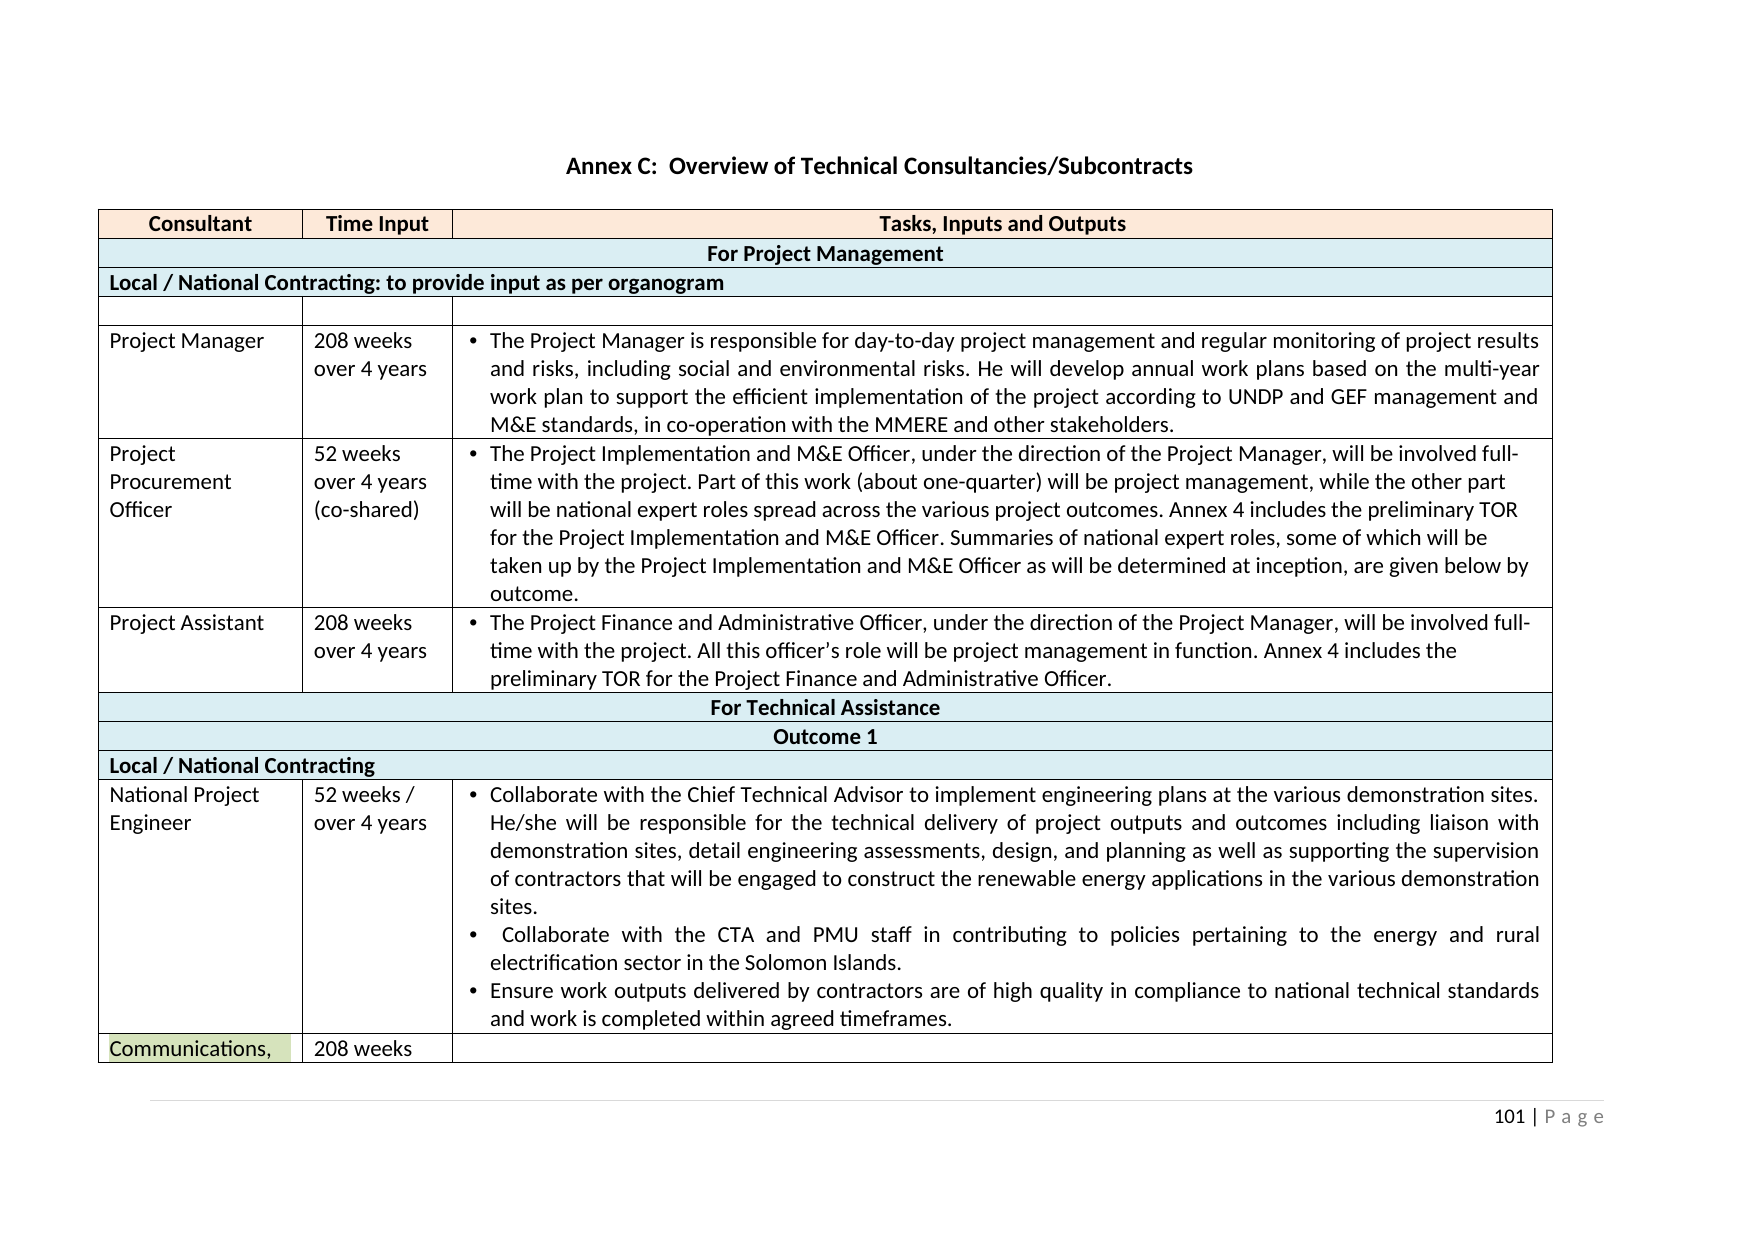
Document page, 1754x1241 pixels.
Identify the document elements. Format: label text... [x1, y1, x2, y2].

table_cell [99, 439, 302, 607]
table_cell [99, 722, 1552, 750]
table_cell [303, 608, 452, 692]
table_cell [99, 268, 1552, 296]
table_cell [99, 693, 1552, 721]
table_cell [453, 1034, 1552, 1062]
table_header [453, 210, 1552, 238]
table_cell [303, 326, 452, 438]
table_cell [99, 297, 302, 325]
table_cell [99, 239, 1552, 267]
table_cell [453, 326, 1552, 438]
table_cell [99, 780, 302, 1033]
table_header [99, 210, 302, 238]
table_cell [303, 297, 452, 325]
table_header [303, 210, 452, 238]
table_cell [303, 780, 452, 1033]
subtitle Annex C: Overview of Technical Consultancies/Subcontracts [150, 150, 1604, 181]
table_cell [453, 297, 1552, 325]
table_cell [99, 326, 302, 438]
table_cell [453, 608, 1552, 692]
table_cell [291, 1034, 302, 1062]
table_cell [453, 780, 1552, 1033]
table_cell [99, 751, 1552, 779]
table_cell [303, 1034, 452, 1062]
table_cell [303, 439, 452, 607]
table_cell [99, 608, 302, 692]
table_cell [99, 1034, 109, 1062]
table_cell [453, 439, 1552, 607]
